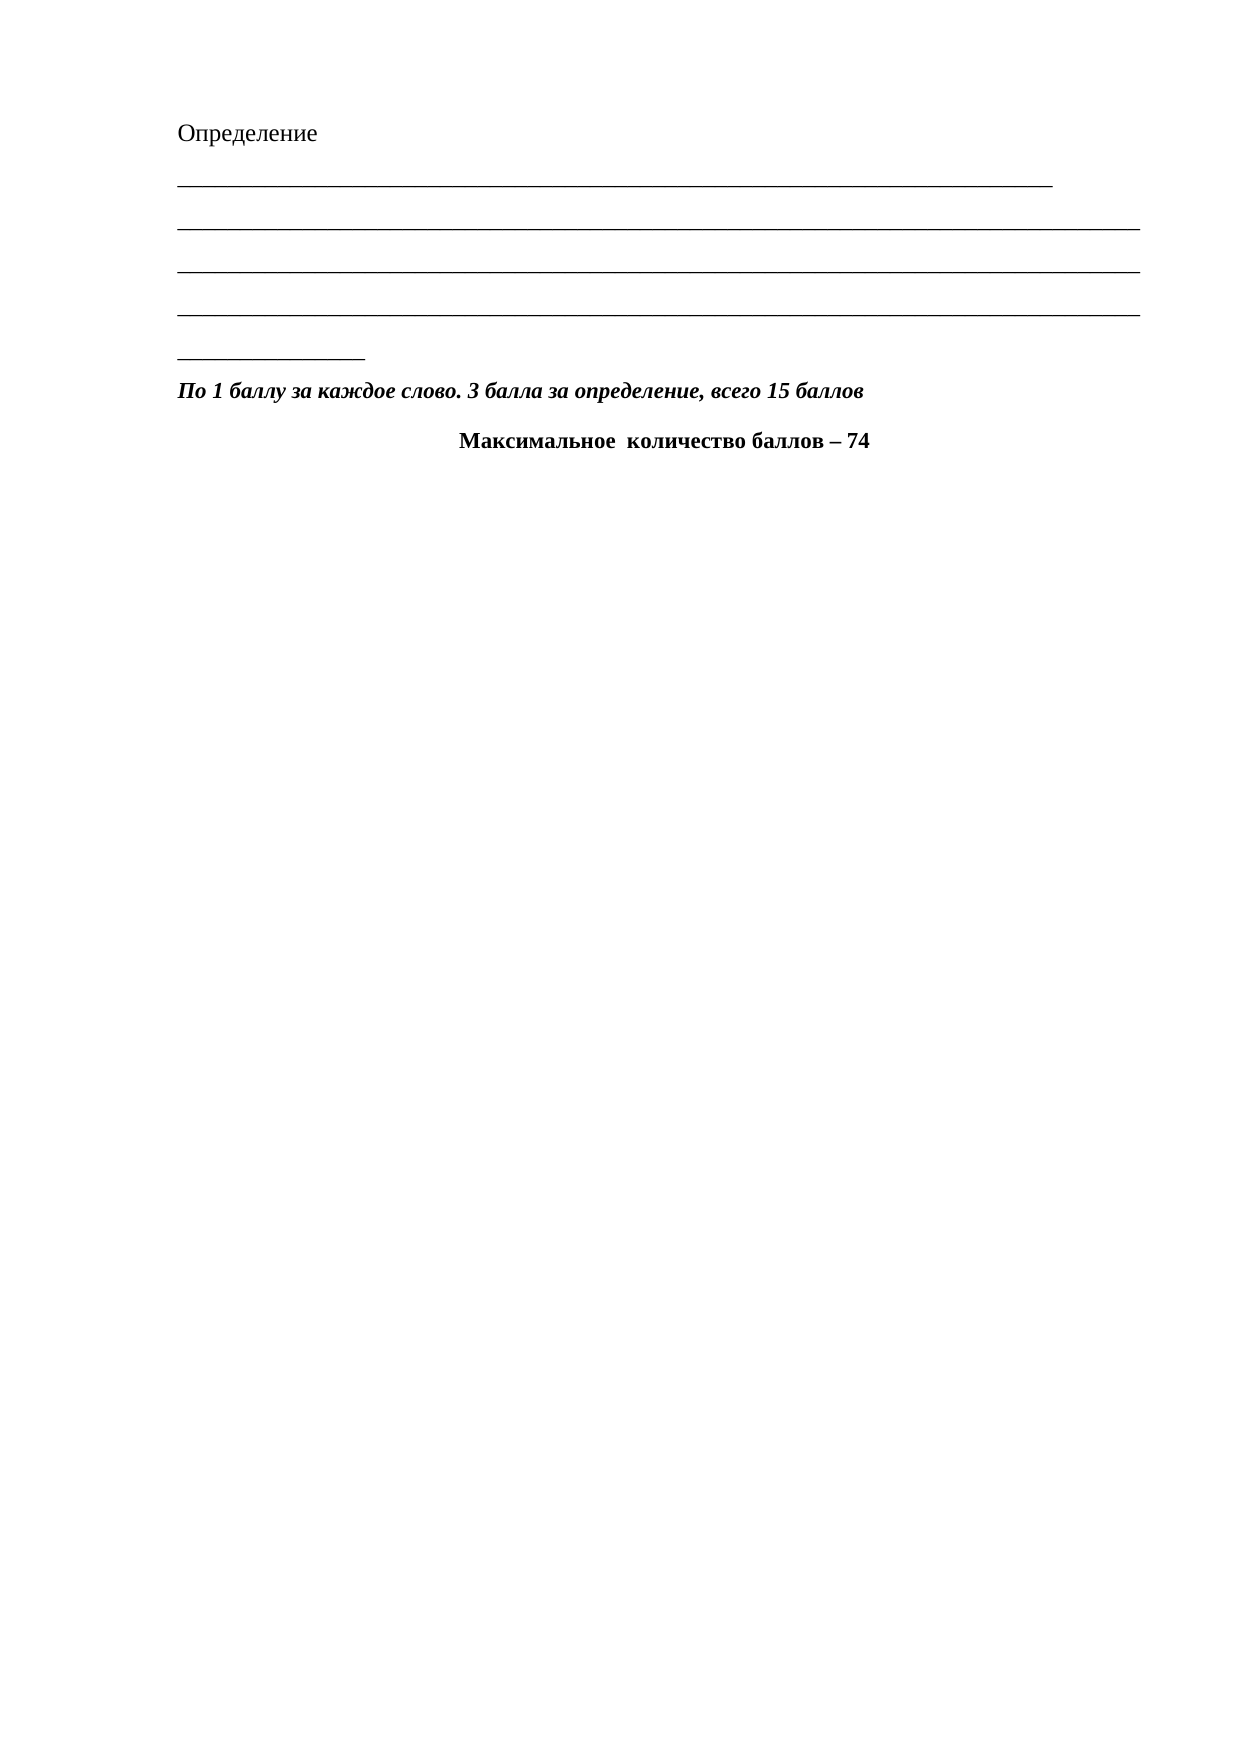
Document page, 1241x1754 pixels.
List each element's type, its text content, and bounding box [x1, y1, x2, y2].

text Максимальное количество баллов – 74 [177, 427, 1152, 453]
text Определение ______________________________________________________________________ ______________________________________________________________________________________________________________________________________________________________________________________________________________________________________________________ [177, 118, 1152, 362]
text По 1 баллу за каждое слово. 3 балла за определение, всего 15 баллов [177, 377, 1152, 403]
